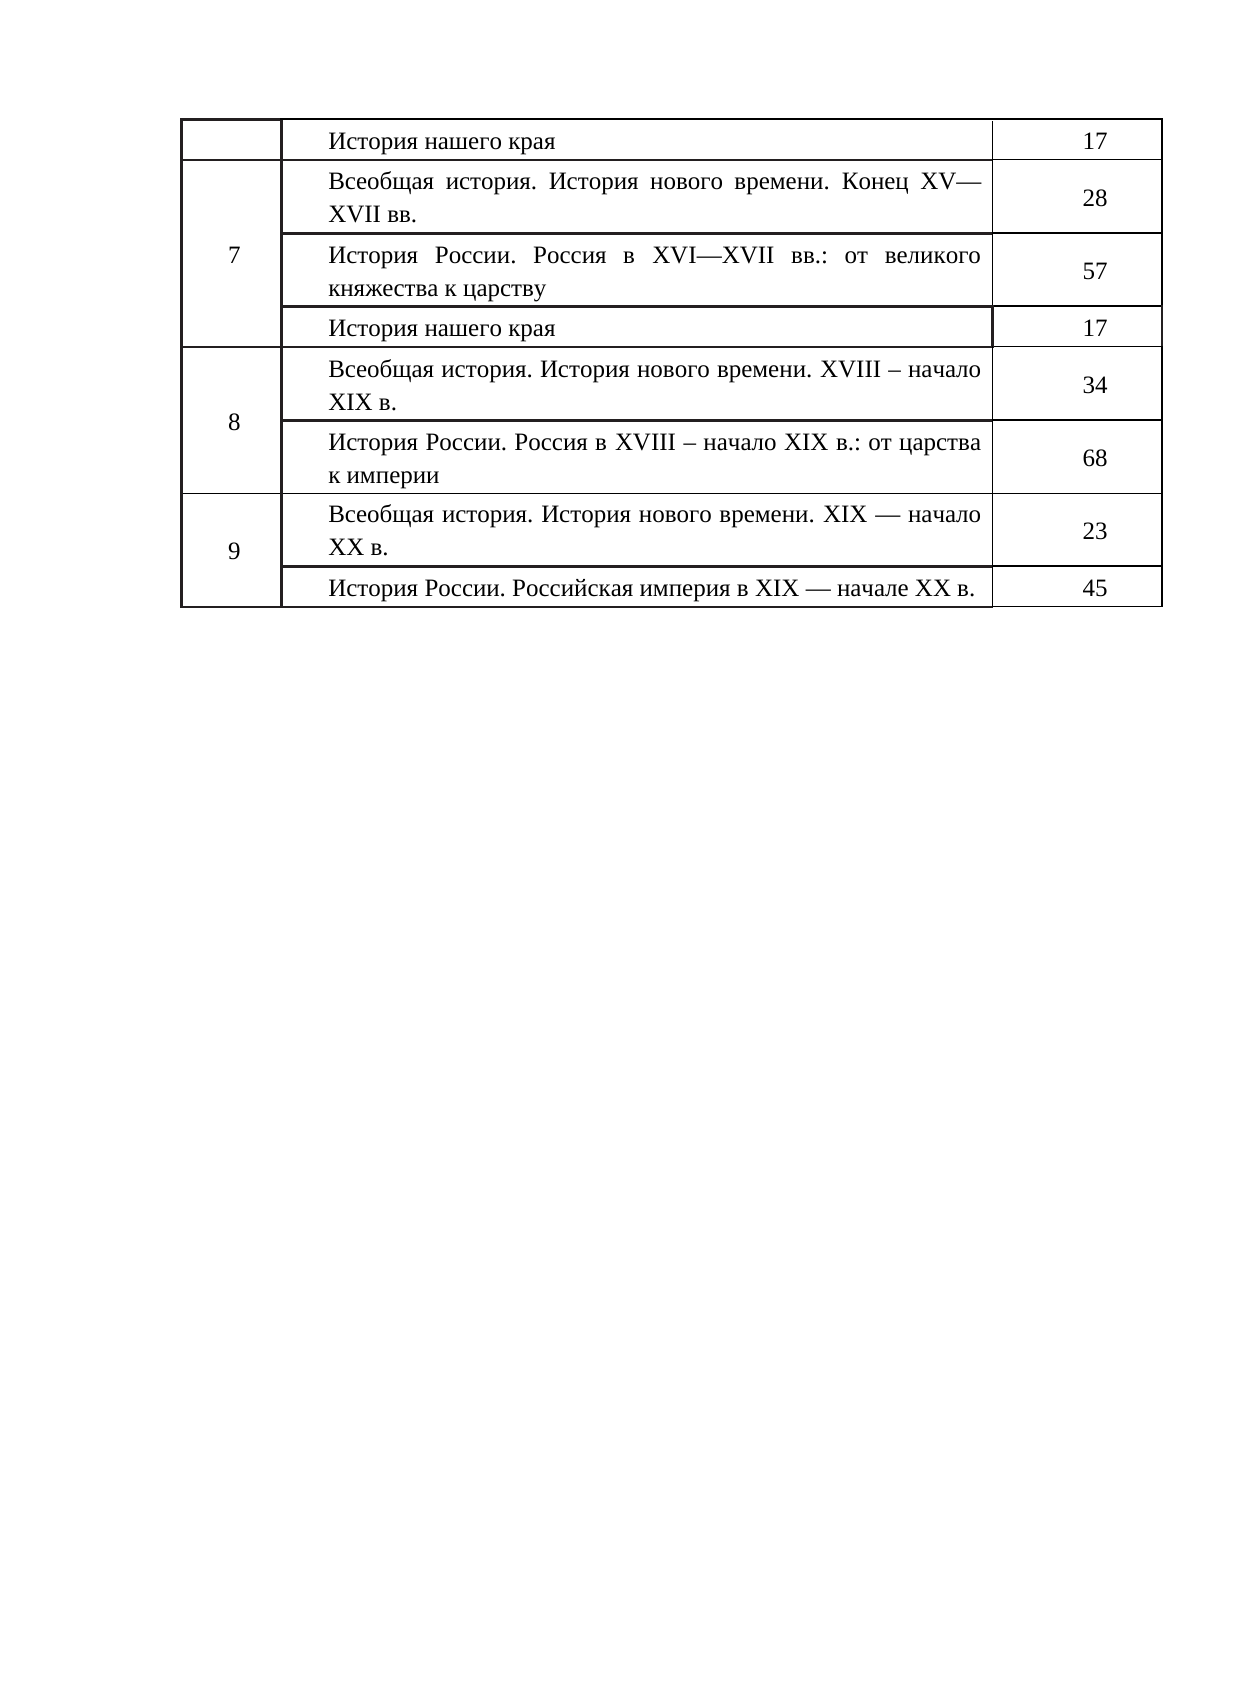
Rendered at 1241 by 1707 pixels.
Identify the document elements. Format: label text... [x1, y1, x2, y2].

table_cell 7 [183, 161, 280, 346]
table_cell 17 [993, 120, 1161, 158]
table_cell 34 [993, 347, 1161, 419]
table_cell 28 [993, 160, 1161, 232]
table_cell 57 [993, 234, 1161, 305]
table_cell История нашего края [283, 120, 992, 158]
table_cell 68 [993, 421, 1161, 493]
table_cell 45 [993, 567, 1161, 606]
table_cell 8 [183, 348, 280, 493]
table_cell 17 [994, 307, 1161, 346]
table_cell 9 [183, 494, 280, 606]
table_cell История России. Россия в XVI—XVII вв.: от великого княжества к царству [283, 235, 992, 305]
table_cell Всеобщая история. История нового времени. XVIII – начало XIX в. [283, 348, 992, 419]
table_cell История России. Российская империя в XIX — начале ХХ в. [283, 568, 992, 606]
table_cell Всеобщая история. История нового времени. Конец XV—XVII вв. [283, 161, 992, 232]
table_cell История России. Россия в XVIII – начало XIX в.: от царства к империи [283, 422, 992, 493]
table_cell 23 [993, 494, 1161, 565]
table_cell История нашего края [283, 308, 991, 346]
table_cell Всеобщая история. История нового времени. XIX — начало ХХ в. [283, 494, 992, 565]
